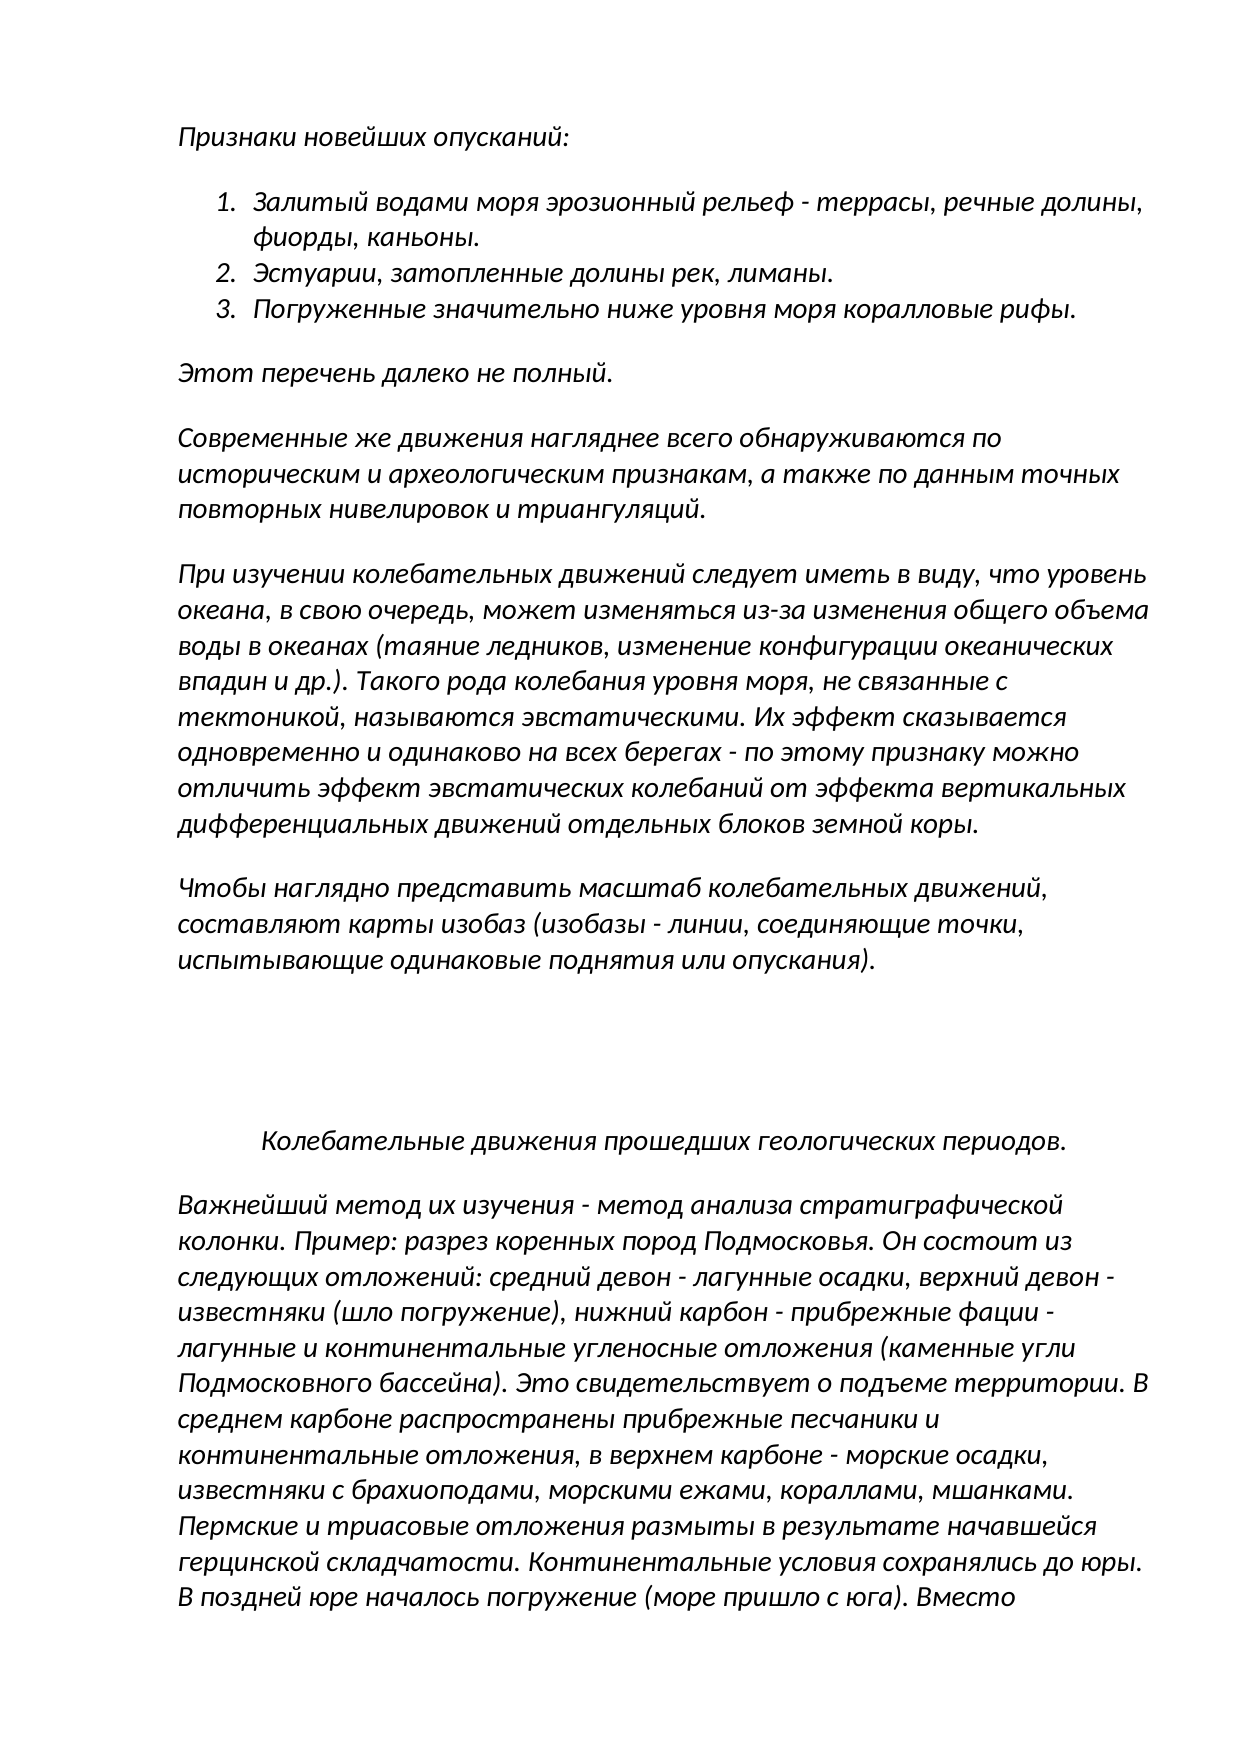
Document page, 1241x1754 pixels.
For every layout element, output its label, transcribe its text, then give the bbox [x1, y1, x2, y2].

list Эстуарии, затопленные долины рек, лиманы. [215, 254, 1152, 290]
text Колебательные движения прошедших геологических периодов. [177, 1122, 1152, 1157]
text Современные же движения нагляднее всего обнаруживаются по историческим и археологическим признакам, а также по данным точных повторных нивелировок и триангуляций. [177, 419, 1152, 526]
list Залитый водами моря эрозионный рельеф - террасы, речные долины, фиорды, каньоны. [215, 183, 1152, 254]
list Погруженные значительно ниже уровня моря коралловые рифы. [215, 290, 1152, 325]
text Чтобы наглядно представить масштаб колебательных движений, составляют карты изобаз (изобазы - линии, соединяющие точки, испытывающие одинаковые поднятия или опускания). [177, 869, 1152, 976]
text При изучении колебательных движений следует иметь в виду, что уровень океана, в свою очередь, может изменяться из-за изменения общего объема воды в океанах (таяние ледников, изменение конфигурации океанических впадин и др.). Такого рода колебания уровня моря, не связанные с тектоникой, называются эвстатическими. Их эффект сказывается одновременно и одинаково на всех берегах - по этому признаку можно отличить эффект эвстатических колебаний от эффекта вертикальных дифференциальных движений отдельных блоков земной коры. [177, 555, 1152, 840]
text Признаки новейших опусканий: [177, 118, 1152, 154]
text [177, 1186, 1152, 1614]
text Этот перечень далеко не полный. [177, 354, 1152, 390]
